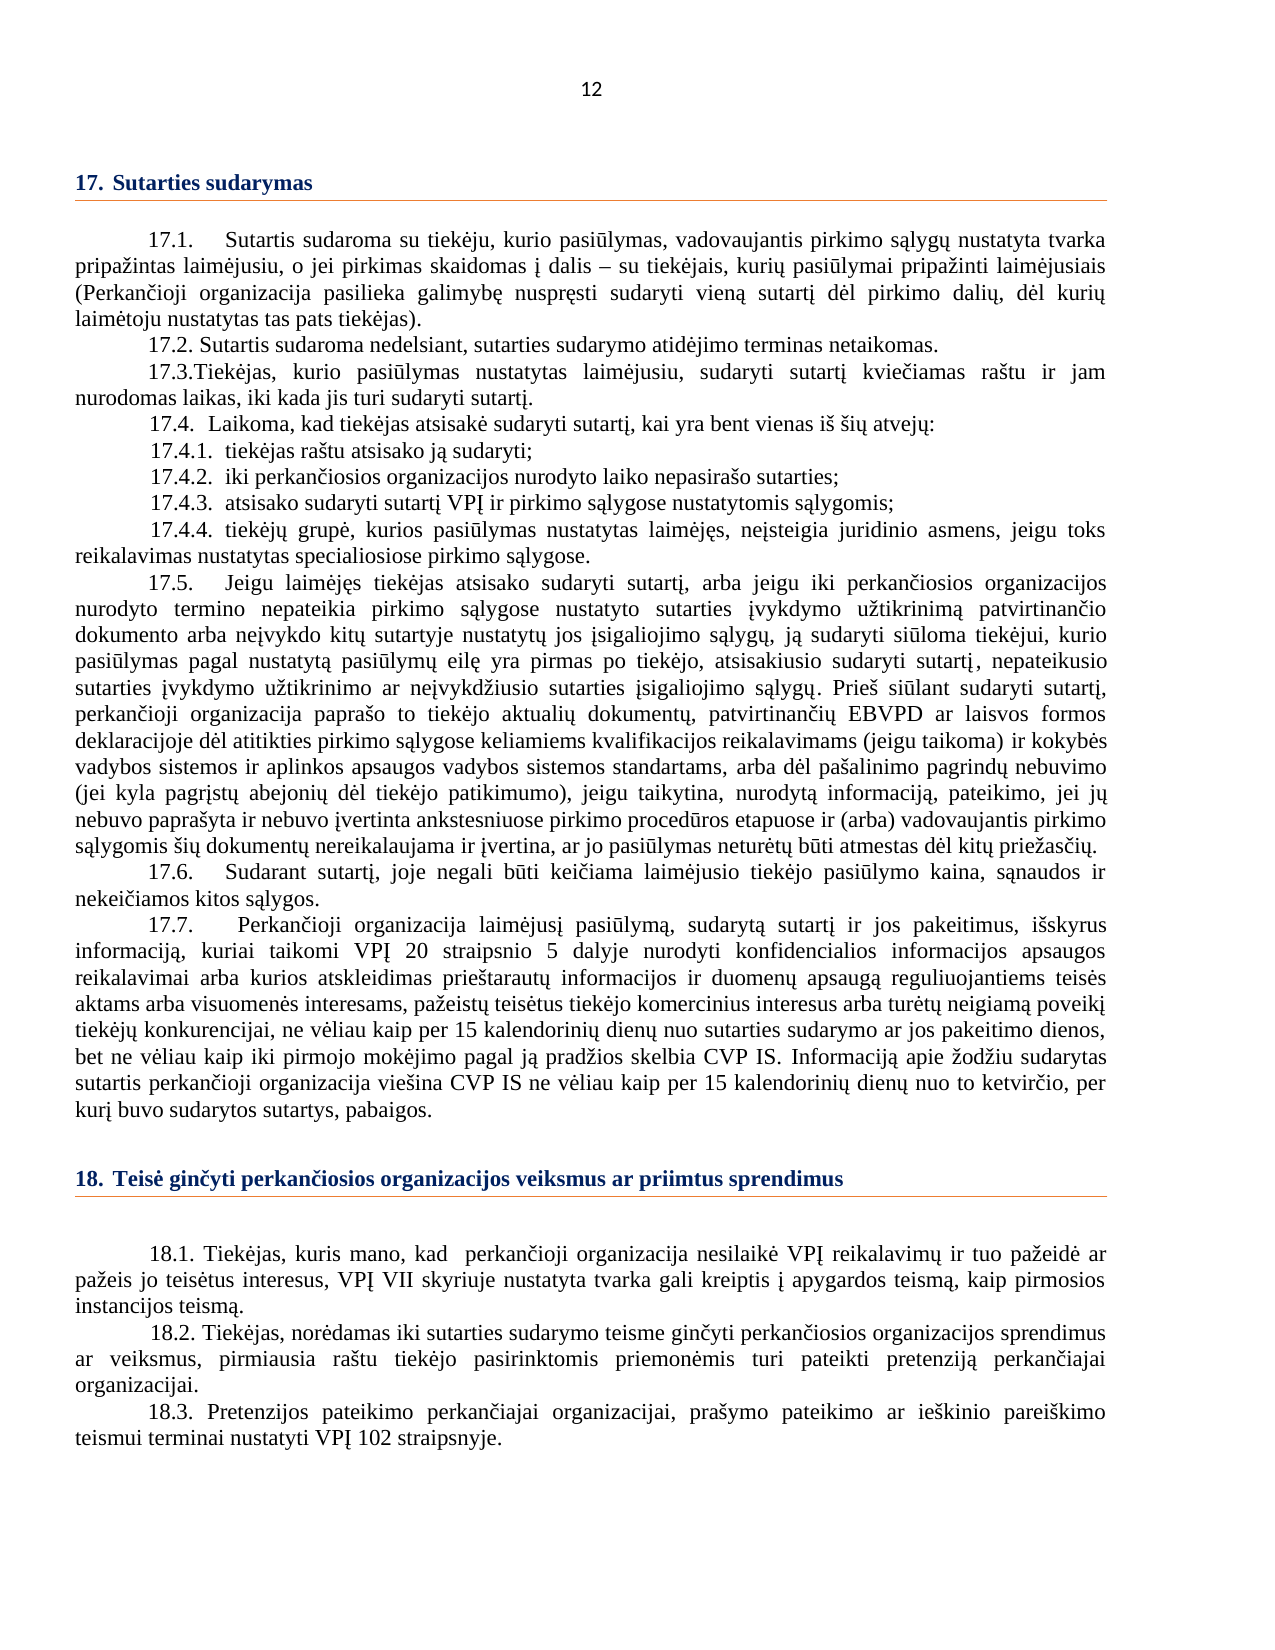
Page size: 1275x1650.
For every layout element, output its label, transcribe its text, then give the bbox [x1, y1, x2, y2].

list tiekėjas raštu atsisako ją sudaryti; [150, 437, 1107, 463]
list Sutartis sudaroma su tiekėju, kurio pasiūlymas, vadovaujantis pirkimo sąlygų nustatyta tvarka pripažintas laimėjusiu, o jei pirkimas skaidomas į dalis – su tiekėjais, kurių pasiūlymai pripažinti laimėjusiais (Perkančioji organizacija pasilieka galimybę nuspręsti sudaryti vieną sutartį dėl pirkimo dalių, dėl kurių laimėtoju nustatytas tas pats tiekėjas). [75, 226, 1107, 331]
subtitle Sutarties sudarymas [75, 169, 1107, 200]
list atsisako sudaryti sutartį VPĮ ir pirkimo sąlygose nustatytomis sąlygomis; [75, 489, 1107, 516]
list 17.3.Tiekėjas, kurio pasiūlymas nustatytas laimėjusiu, sudaryti sutartį kviečiamas raštu ir jam nurodomas laikas, iki kada jis turi sudaryti sutartį. [75, 358, 1107, 410]
list tiekėjų grupė, kurios pasiūlymas nustatytas laimėjęs, neįsteigia juridinio asmens, jeigu toks reikalavimas nustatytas specialiosiose pirkimo sąlygose. [75, 516, 1107, 568]
text 18.3. Pretenzijos pateikimo perkančiajai organizacijai, prašymo pateikimo ar ieškinio pareiškimo teismui terminai nustatyti VPĮ 102 straipsnyje. [75, 1398, 1107, 1450]
text 18.1. Tiekėjas, kuris mano, kad perkančioji organizacija nesilaikė VPĮ reikalavimų ir tuo pažeidė ar pažeis jo teisėtus interesus, VPĮ VII skyriuje nustatyta tvarka gali kreiptis į apygardos teismą, kaip pirmosios instancijos teismą. [75, 1239, 1107, 1319]
list Perkančioji organizacija laimėjusį pasiūlymą, sudarytą sutartį ir jos pakeitimus, išskyrus informaciją, kuriai taikomi VPĮ 20 straipsnio 5 dalyje nurodyti konfidencialios informacijos apsaugos reikalavimai arba kurios atskleidimas prieštarautų informacijos ir duomenų apsaugą reguliuojantiems teisės aktams arba visuomenės interesams, pažeistų teisėtus tiekėjo komercinius interesus arba turėtų neigiamą poveikį tiekėjų konkurencijai, ne vėliau kaip per 15 kalendorinių dienų nuo sutarties sudarymo ar jos pakeitimo dienos, bet ne vėliau kaip iki pirmojo mokėjimo pagal ją pradžios skelbia CVP IS. Informaciją apie žodžiu sudarytas sutartis perkančioji organizacija viešina CVP IS ne vėliau kaip per 15 kalendorinių dienų nuo to ketvirčio, per kurį buvo sudarytos sutartys, pabaigos. [75, 911, 1107, 964]
list Laikoma, kad tiekėjas atsisakė sudaryti sutartį, kai yra bent vienas iš šių atvejų: [149, 410, 1107, 437]
list Perkančioji organizacija laimėjusį pasiūlymą, sudarytą sutartį ir jos pakeitimus, išskyrus informaciją, kuriai taikomi VPĮ 20 straipsnio 5 dalyje nurodyti konfidencialios informacijos apsaugos reikalavimai arba kurios atskleidimas prieštarautų informacijos ir duomenų apsaugą reguliuojantiems teisės aktams arba visuomenės interesams, pažeistų teisėtus tiekėjo komercinius interesus arba turėtų neigiamą poveikį tiekėjų konkurencijai, ne vėliau kaip per 15 kalendorinių dienų nuo sutarties sudarymo ar jos pakeitimo dienos, bet ne vėliau kaip iki pirmojo mokėjimo pagal ją pradžios skelbia CVP IS. Informaciją apie žodžiu sudarytas sutartis perkančioji organizacija viešina CVP IS ne vėliau kaip per 15 kalendorinių dienų nuo to ketvirčio, per kurį buvo sudarytos sutartys, pabaigos. [75, 964, 1107, 1122]
list 18.2. Tiekėjas, norėdamas iki sutarties sudarymo teisme ginčyti perkančiosios organizacijos sprendimus ar veiksmus, pirmiausia raštu tiekėjo pasirinktomis priemonėmis turi pateikti pretenziją perkančiajai organizacijai. [75, 1319, 1107, 1398]
list Jeigu laimėjęs tiekėjas atsisako sudaryti sutartį, arba jeigu iki perkančiosios organizacijos nurodyto termino nepateikia pirkimo sąlygose nustatyto sutarties įvykdymo užtikrinimą patvirtinančio dokumento arba neįvykdo kitų sutartyje nustatytų jos įsigaliojimo sąlygų, ją sudaryti siūloma tiekėjui, kurio pasiūlymas pagal nustatytą pasiūlymų eilę yra pirmas po tiekėjo, atsisakiusio sudaryti sutartį, nepateikusio sutarties įvykdymo užtikrinimo ar neįvykdžiusio sutarties įsigaliojimo sąlygų. Prieš siūlant sudaryti sutartį, perkančioji organizacija paprašo to tiekėjo aktualių dokumentų, patvirtinančių EBVPD ar laisvos formos deklaracijoje dėl atitikties pirkimo sąlygose keliamiems kvalifikacijos reikalavimams (jeigu taikoma) ir kokybės vadybos sistemos ir aplinkos apsaugos vadybos sistemos standartams, arba dėl pašalinimo pagrindų nebuvimo (jei kyla pagrįstų abejonių dėl tiekėjo patikimumo), jeigu taikytina, nurodytą informaciją, pateikimo, jei jų nebuvo paprašyta ir nebuvo įvertinta ankstesniuose pirkimo procedūros etapuose ir (arba) vadovaujantis pirkimo sąlygomis šių dokumentų nereikalaujama ir įvertina, ar jo pasiūlymas neturėtų būti atmestas dėl kitų priežasčių. [75, 621, 1107, 858]
list 17.2. Sutartis sudaroma nedelsiant, sutarties sudarymo atidėjimo terminas netaikomas. [148, 331, 1107, 358]
subtitle Teisė ginčyti perkančiosios organizacijos veiksmus ar priimtus sprendimus [75, 1165, 1107, 1196]
list Sudarant sutartį, joje negali būti keičiama laimėjusio tiekėjo pasiūlymo kaina, sąnaudos ir nekeičiamos kitos sąlygos. [75, 858, 1107, 911]
list iki perkančiosios organizacijos nurodyto laiko nepasirašo sutarties; [150, 463, 1107, 489]
